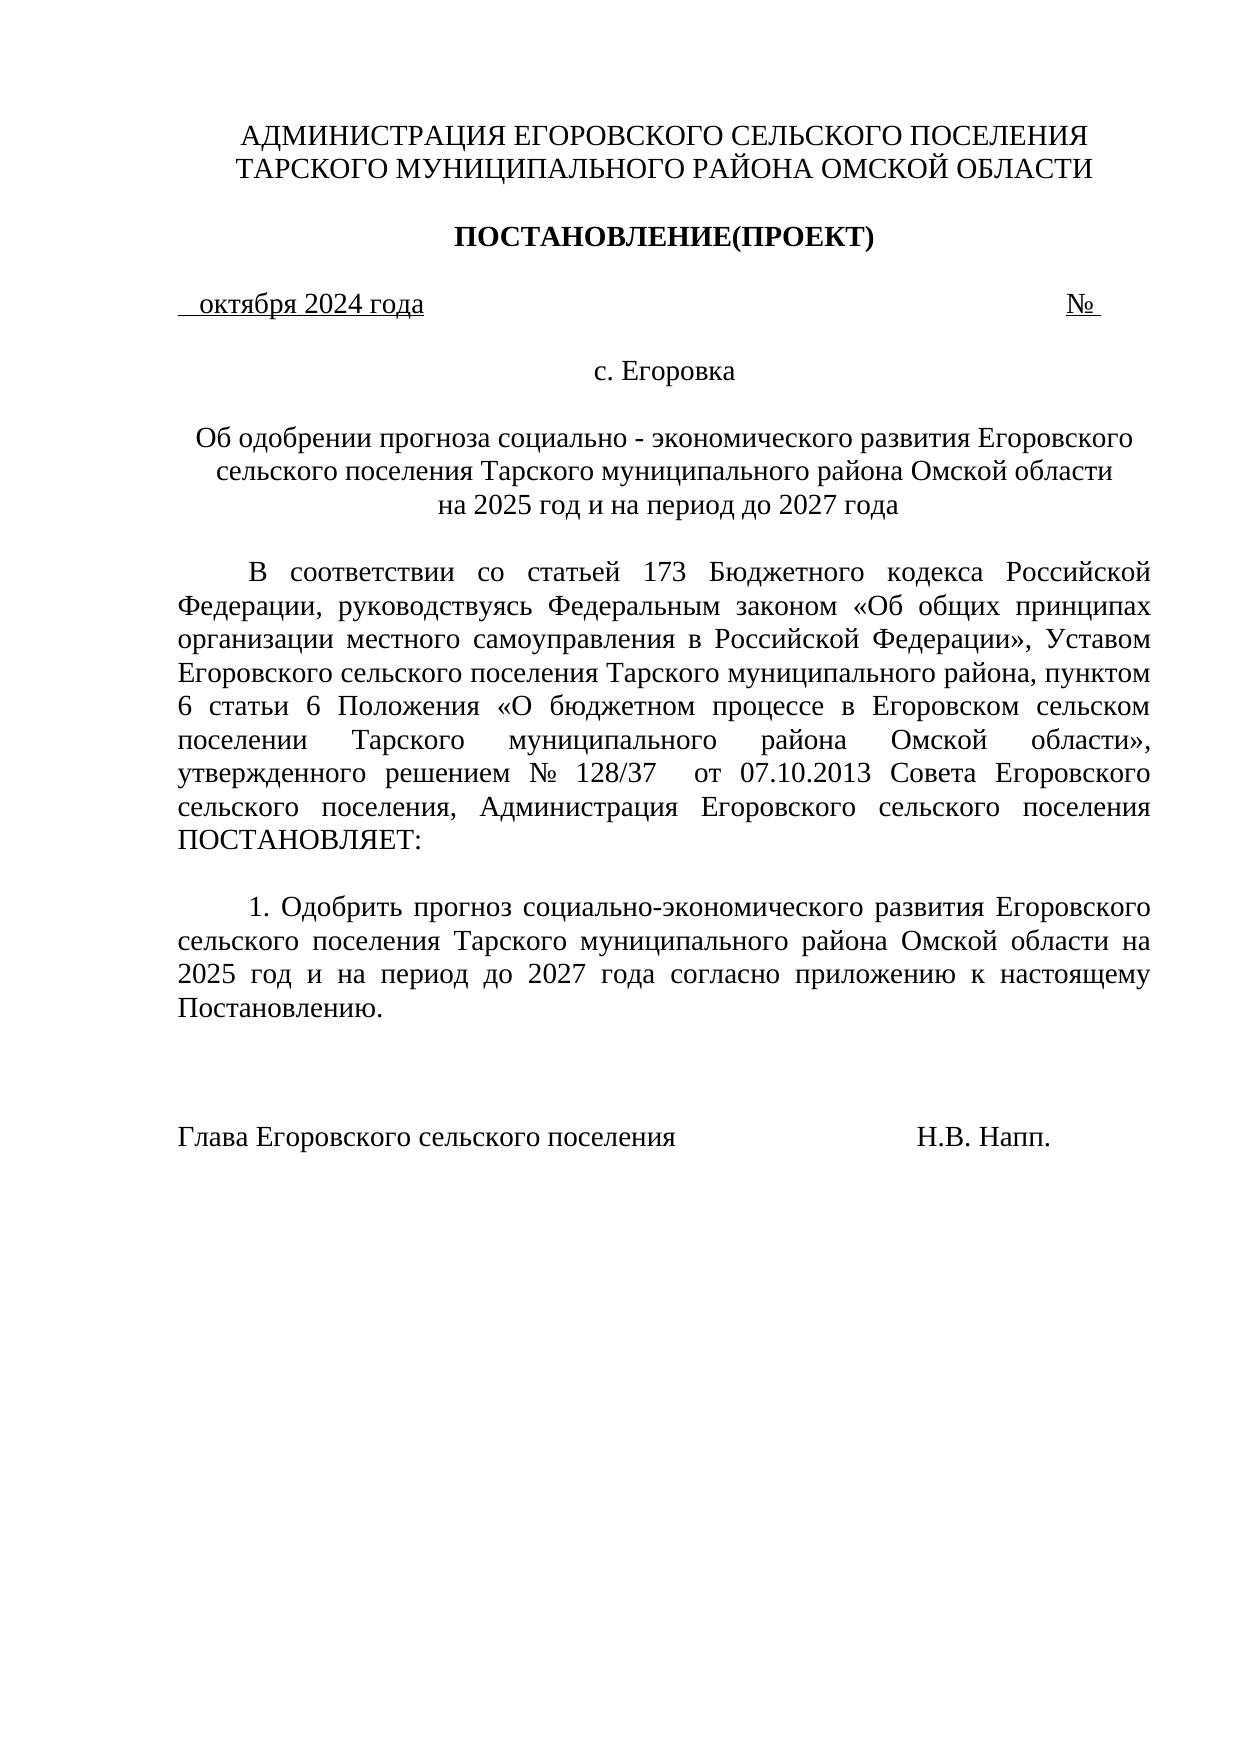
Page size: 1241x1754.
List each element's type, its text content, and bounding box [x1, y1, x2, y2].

text АДМИНИСТРАЦИЯ ЕГОРОВСКОГО СЕЛЬСКОГО ПОСЕЛЕНИЯ ТАРСКОГО МУНИЦИПАЛЬНОГО РАЙОНА ОМСКОЙ ОБЛАСТИ [177, 118, 1152, 185]
text В соответствии со статьей 173 Бюджетного кодекса Российской Федерации, руководствуясь Федеральным законом «Об общих принципах организации местного самоуправления в Российской Федерации», Уставом Егоровского сельского поселения Тарского муниципального района, пунктом 6 статьи 6 Положения «О бюджетном процессе в Егоровском сельском поселении Тарского муниципального района Омской области», утвержденного решением № 128/37 от 07.10.2013 Совета Егоровского сельского поселения, Администрация Егоровского сельского поселения ПОСТАНОВЛЯЕТ: [177, 554, 1152, 856]
text с. Егоровка [177, 353, 1152, 386]
text октября 2024 года № [177, 286, 1152, 319]
text Глава Егоровского сельского поселения Н.В. Напп. [177, 1119, 1152, 1153]
text 1. Одобрить прогноз социально-экономического развития Егоровского сельского поселения Тарского муниципального района Омской области на 2025 год и на период до 2027 года согласно приложению к настоящему Постановлению. [177, 889, 1152, 1024]
text на 2025 год и на период до 2027 года [177, 487, 1152, 521]
text ПОСТАНОВЛЕНИЕ(ПРОЕКТ) [177, 219, 1152, 252]
text Об одобрении прогноза социально - экономического развития Егоровского сельского поселения Тарского муниципального района Омской области [177, 420, 1152, 487]
